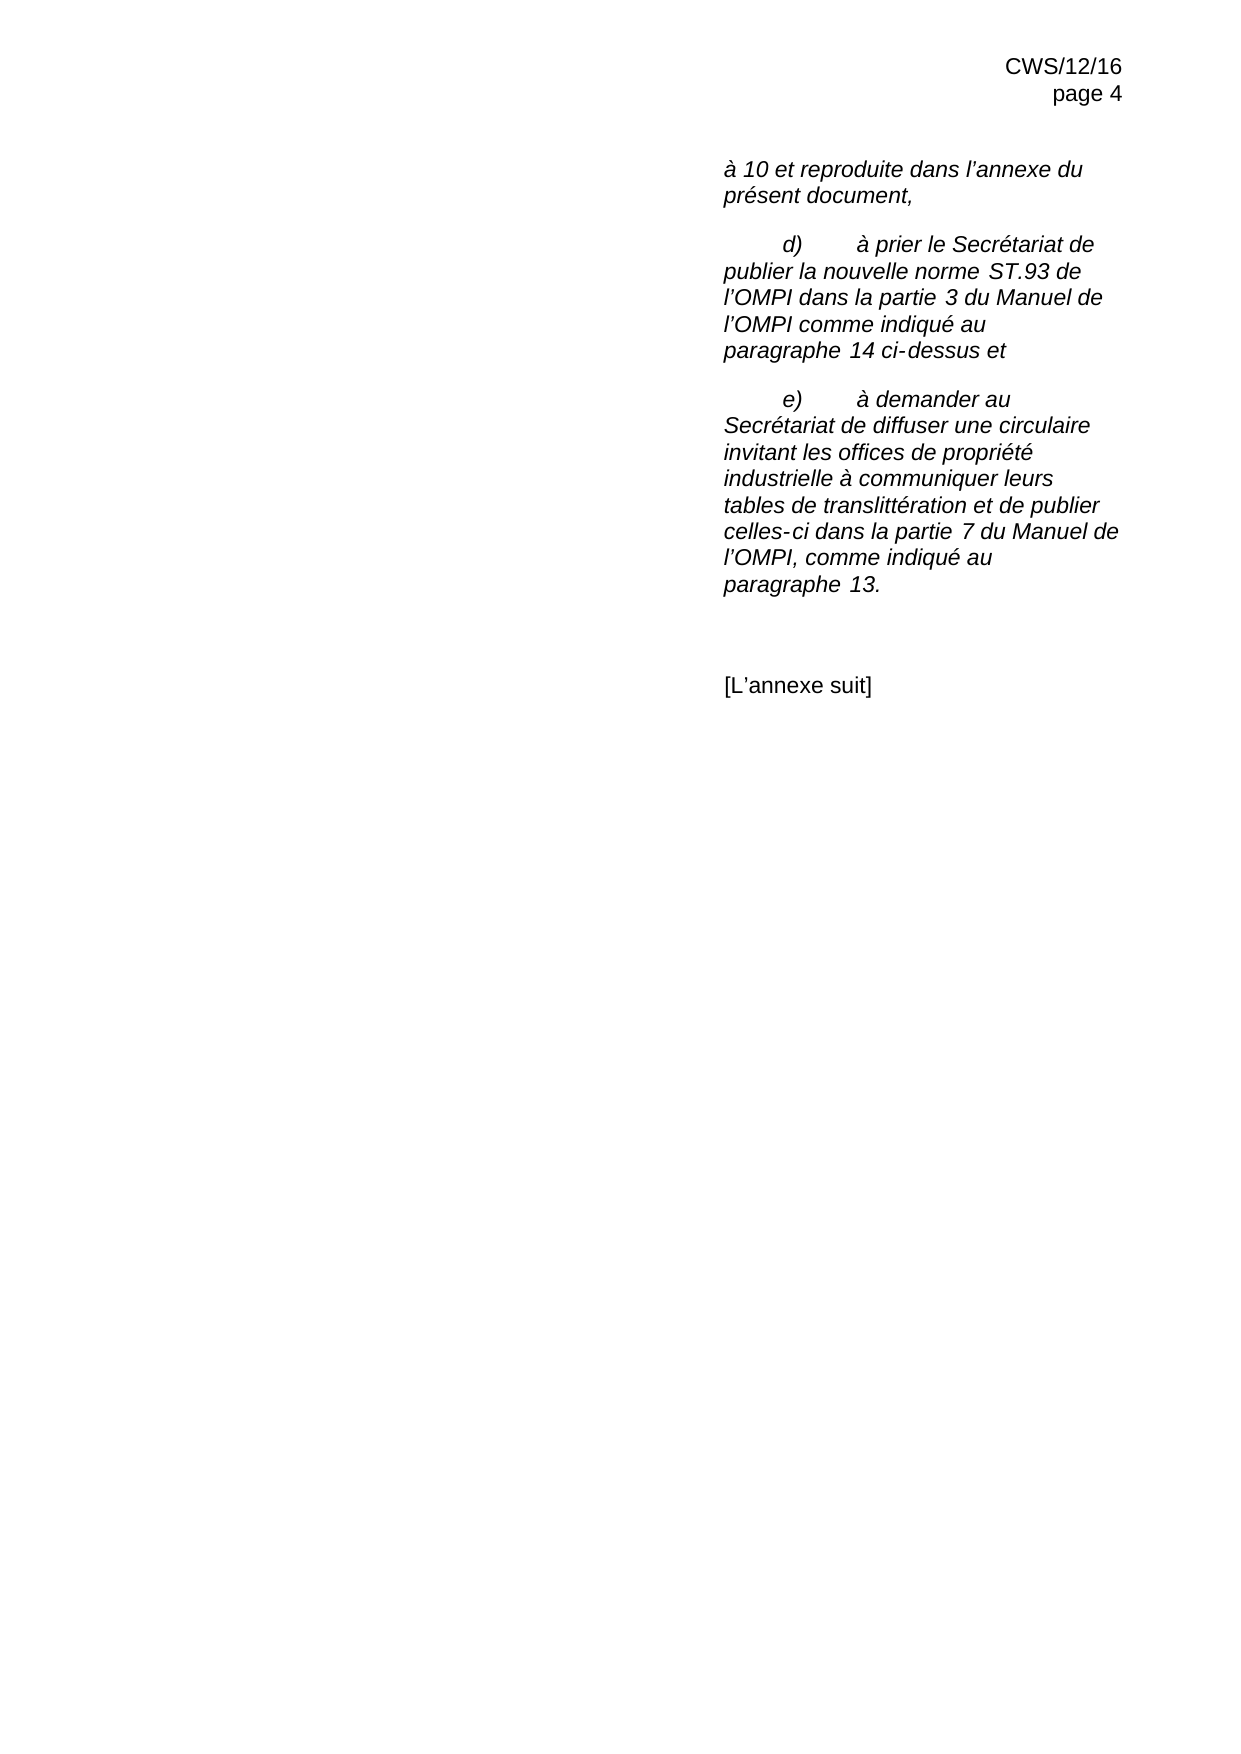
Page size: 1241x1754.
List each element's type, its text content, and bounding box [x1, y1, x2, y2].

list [724, 156, 1122, 208]
list à demander au Secrétariat de diffuser une circulaire invitant les offices de propriété industrielle à communiquer leurs tables de translittération et de publier celles-ci dans la partie 7 du Manuel de l’OMPI, comme indiqué au paragraphe 13. [724, 386, 1122, 597]
text [L’annexe suit] [724, 672, 1122, 698]
list à prier le Secrétariat de publier la nouvelle norme ST.93 de l’OMPI dans la partie 3 du Manuel de l’OMPI comme indiqué au paragraphe 14 ci-dessus et [724, 231, 1122, 363]
